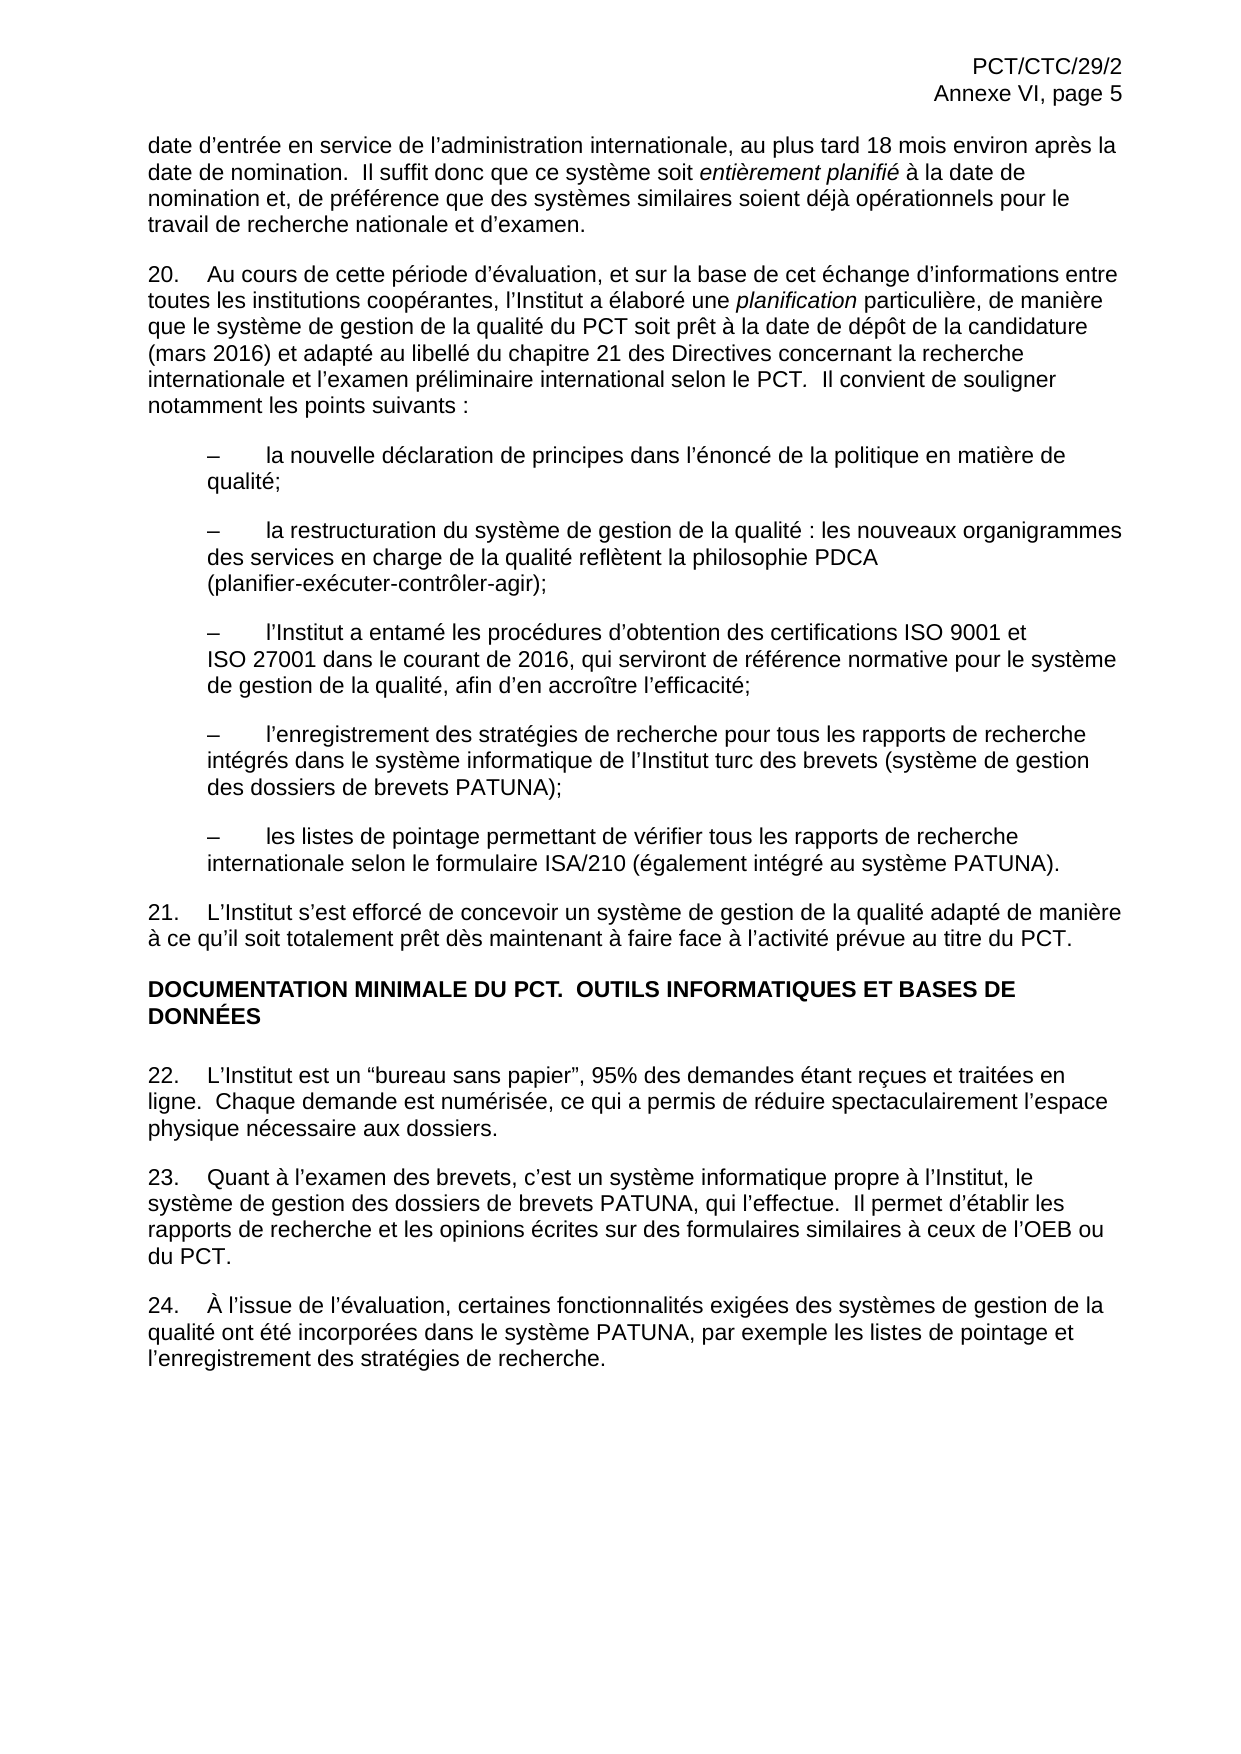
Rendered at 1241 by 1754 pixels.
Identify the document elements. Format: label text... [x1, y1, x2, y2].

list l’Institut a entamé les procédures d’obtention des certifications ISO 9001 et ISO 27001 dans le courant de 2016, qui serviront de référence normative pour le système de gestion de la qualité, afin d’en accroître l’efficacité; [207, 619, 1122, 698]
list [148, 132, 1122, 238]
list L’Institut est un “bureau sans papier”, 95% des demandes étant reçues et traitées en ligne. Chaque demande est numérisée, ce qui a permis de réduire spectaculairement l’espace physique nécessaire aux dossiers. [148, 1062, 1122, 1141]
list À l’issue de l’évaluation, certaines fonctionnalités exigées des systèmes de gestion de la qualité ont été incorporées dans le système PATUNA, par exemple les listes de pointage et l’enregistrement des stratégies de recherche. [148, 1292, 1122, 1371]
list L’Institut s’est efforcé de concevoir un système de gestion de la qualité adapté de manière à ce qu’il soit totalement prêt dès maintenant à faire face à l’activité prévue au titre du PCT. [148, 899, 1122, 951]
list Au cours de cette période d’évaluation, et sur la base de cet échange d’informations entre toutes les institutions coopérantes, l’Institut a élaboré une planification particulière, de manière que le système de gestion de la qualité du PCT soit prêt à la date de dépôt de la candidature (mars 2016) et adapté au libellé du chapitre 21 des Directives concernant la recherche internationale et l’examen préliminaire international selon le PCT. Il convient de souligner notamment les points suivants : [148, 261, 1122, 419]
list Quant à l’examen des brevets, c’est un système informatique propre à l’Institut, le système de gestion des dossiers de brevets PATUNA, qui l’effectue. Il permet d’établir les rapports de recherche et les opinions écrites sur des formulaires similaires à ceux de l’OEB ou du PCT. [148, 1164, 1122, 1269]
text Documentation minimale du PCT. Outils informatiques et bases de données [148, 976, 1122, 1029]
list les listes de pointage permettant de vérifier tous les rapports de recherche internationale selon le formulaire ISA/210 (également intégré au système PATUNA). [207, 823, 1122, 876]
list l’enregistrement des stratégies de recherche pour tous les rapports de recherche intégrés dans le système informatique de l’Institut turc des brevets (système de gestion des dossiers de brevets PATUNA); [207, 721, 1122, 800]
list la nouvelle déclaration de principes dans l’énoncé de la politique en matière de qualité; [207, 442, 1122, 494]
list la restructuration du système de gestion de la qualité : les nouveaux organigrammes des services en charge de la qualité reflètent la philosophie PDCA (planifier-exécuter-contrôler-agir); [207, 517, 1122, 596]
